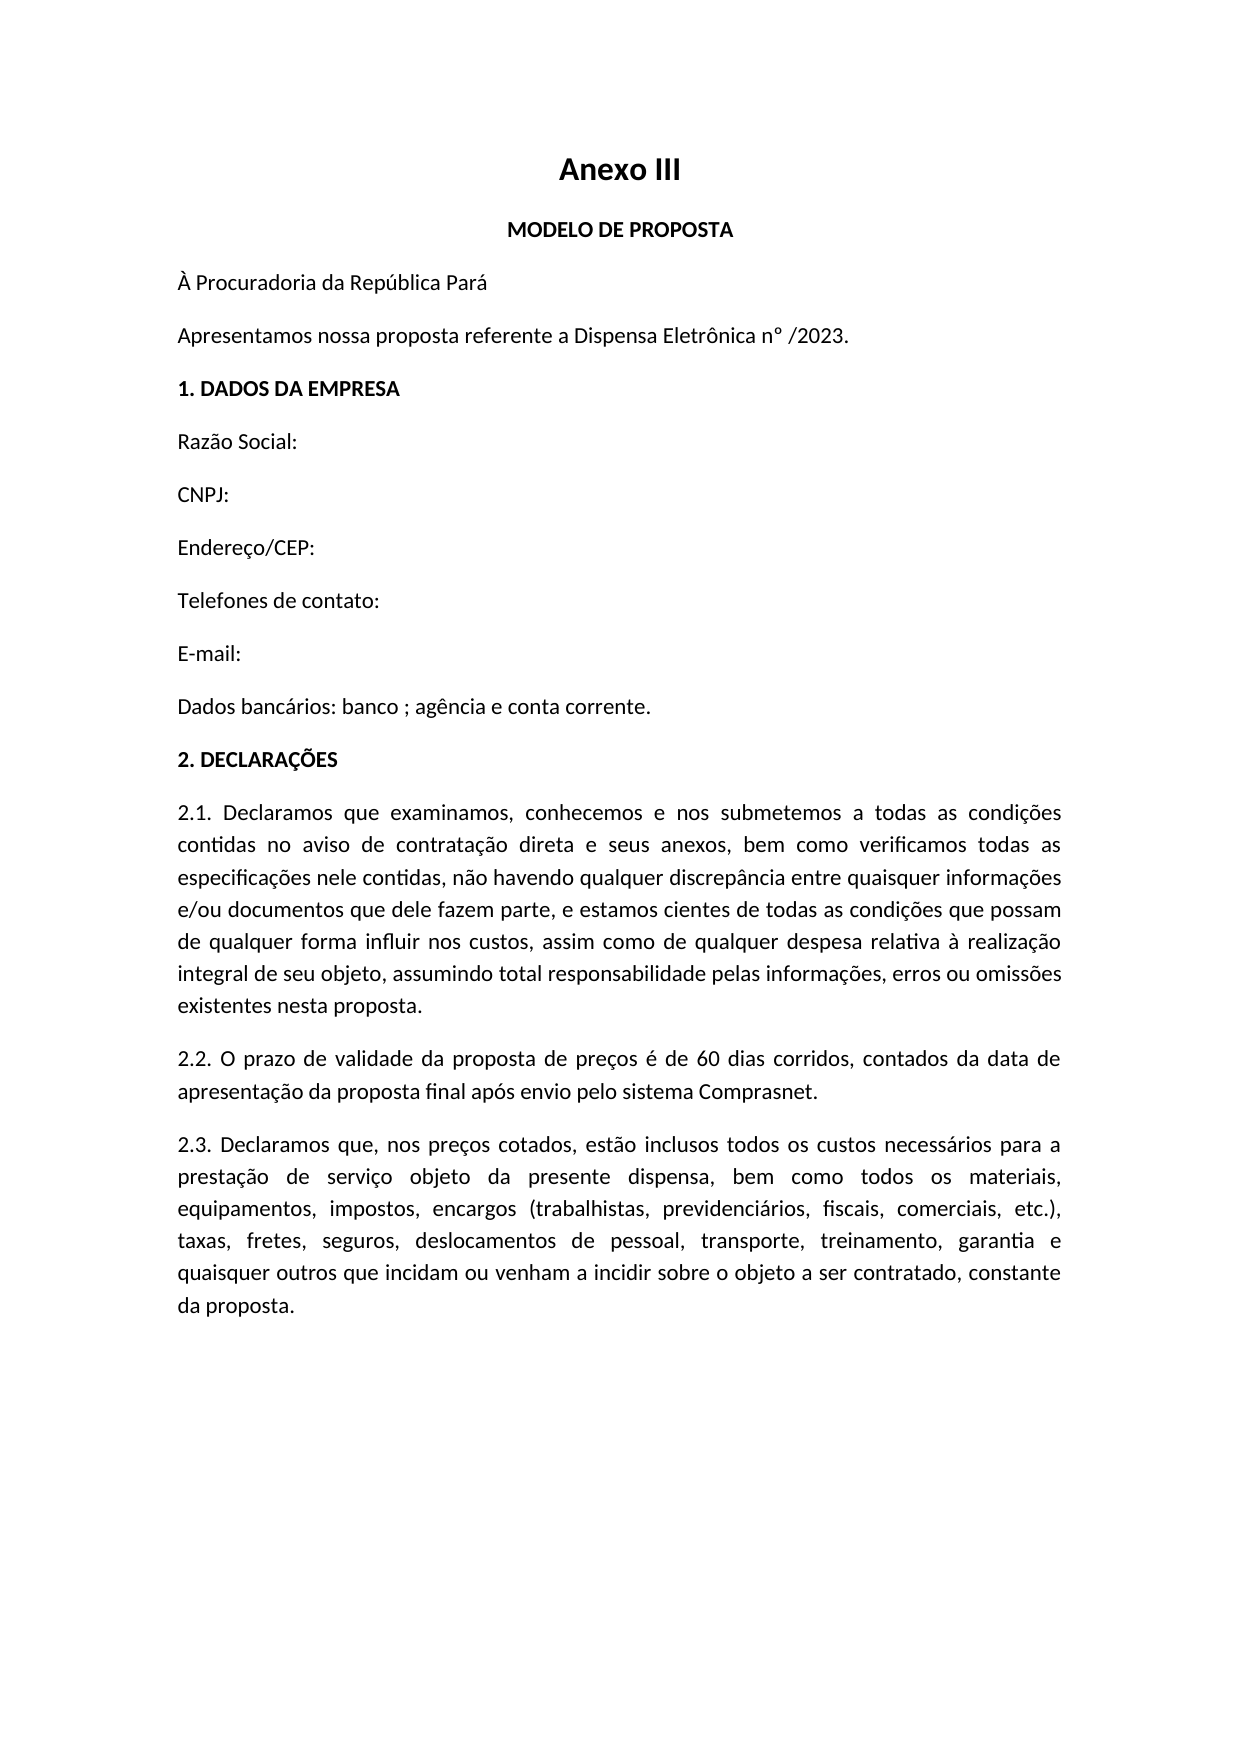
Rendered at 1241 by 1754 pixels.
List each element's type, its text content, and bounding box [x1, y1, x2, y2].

text Dados bancários: banco ; agência e conta corrente. [177, 692, 1063, 720]
text Anexo III [177, 148, 1063, 188]
text MODELO DE PROPOSTA [177, 215, 1063, 243]
text 1. DADOS DA EMPRESA [177, 374, 1063, 402]
text Telefones de contato: [177, 586, 1063, 614]
text 2.1. Declaramos que examinamos, conhecemos e nos submetemos a todas as condições contidas no aviso de contratação direta e seus anexos, bem como verificamos todas as especificações nele contidas, não havendo qualquer discrepância entre quaisquer informações e/ou documentos que dele fazem parte, e estamos cientes de todas as condições que possam de qualquer forma influir nos custos, assim como de qualquer despesa relativa à realização integral de seu objeto, assumindo total responsabilidade pelas informações, erros ou omissões existentes nesta proposta. [177, 798, 1063, 1019]
text Apresentamos nossa proposta referente a Dispensa Eletrônica nº /2023. [177, 321, 1063, 349]
text 2.3. Declaramos que, nos preços cotados, estão inclusos todos os custos necessários para a prestação de serviço objeto da presente dispensa, bem como todos os materiais, equipamentos, impostos, encargos (trabalhistas, previdenciários, fiscais, comerciais, etc.), taxas, fretes, seguros, deslocamentos de pessoal, transporte, treinamento, garantia e quaisquer outros que incidam ou venham a incidir sobre o objeto a ser contratado, constante da proposta. [177, 1130, 1063, 1319]
text 2.2. O prazo de validade da proposta de preços é de 60 dias corridos, contados da data de apresentação da proposta final após envio pelo sistema Comprasnet. [177, 1044, 1063, 1105]
text À Procuradoria da República Pará [177, 268, 1063, 296]
text CNPJ: [177, 480, 1063, 508]
text E-mail: [177, 639, 1063, 667]
text Endereço/CEP: [177, 533, 1063, 561]
text 2. DECLARAÇÕES [177, 745, 1063, 773]
text Razão Social: [177, 427, 1063, 455]
